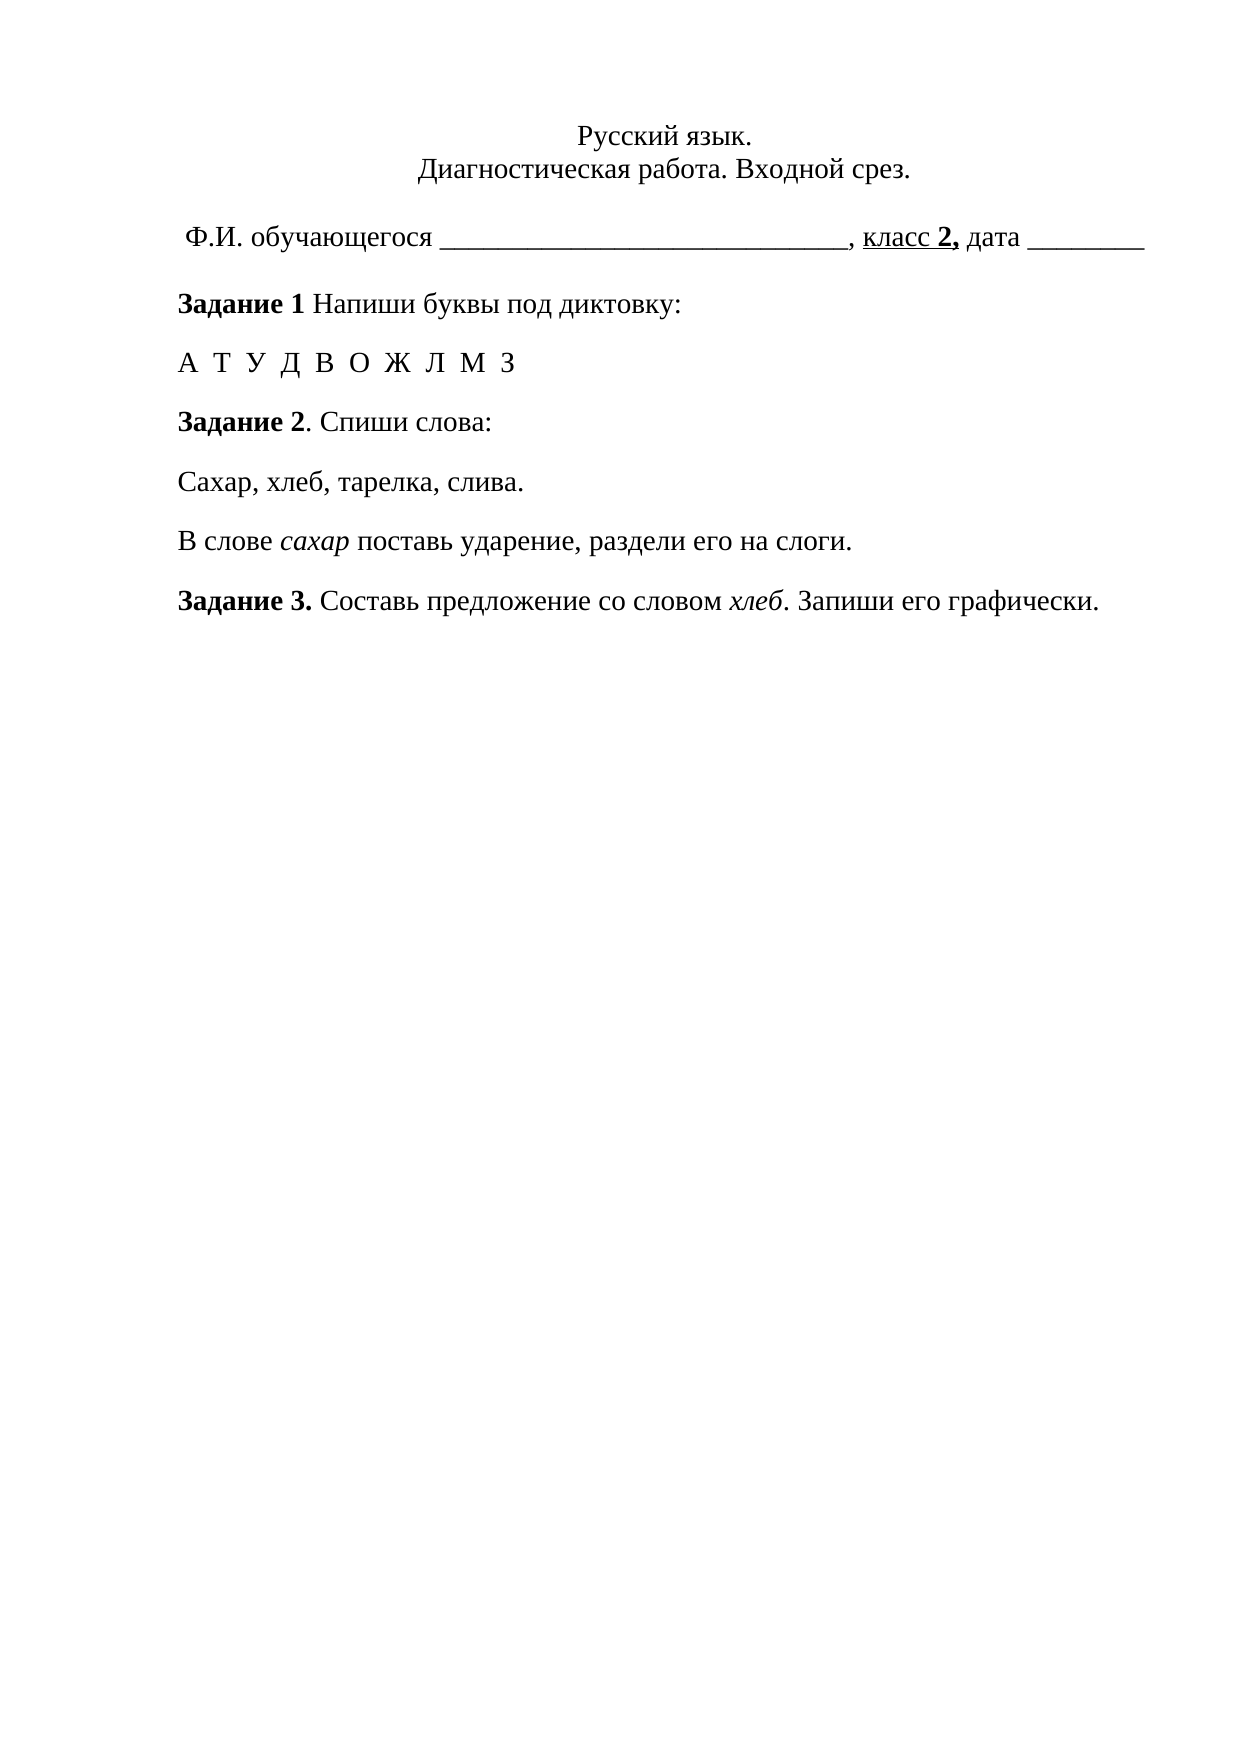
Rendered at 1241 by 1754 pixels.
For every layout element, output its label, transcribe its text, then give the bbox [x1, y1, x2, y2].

text А Т У Д В О Ж Л М З [177, 345, 1152, 379]
text Сахар, хлеб, тарелка, слива. [177, 464, 1152, 497]
text Русский язык. [177, 118, 1152, 152]
text Ф.И. обучающегося ____________________________, класс 2, дата ________ [177, 219, 1152, 252]
text В слове сахар поставь ударение, раздели его на слоги. [177, 523, 1152, 557]
text Диагностическая работа. Входной срез. [177, 152, 1152, 185]
text Задание 1 Напиши буквы под диктовку: [177, 286, 1152, 319]
text Задание 2. Спиши слова: [177, 404, 1152, 438]
text Задание 3. Составь предложение со словом хлеб. Запиши его графически. [177, 583, 1152, 616]
